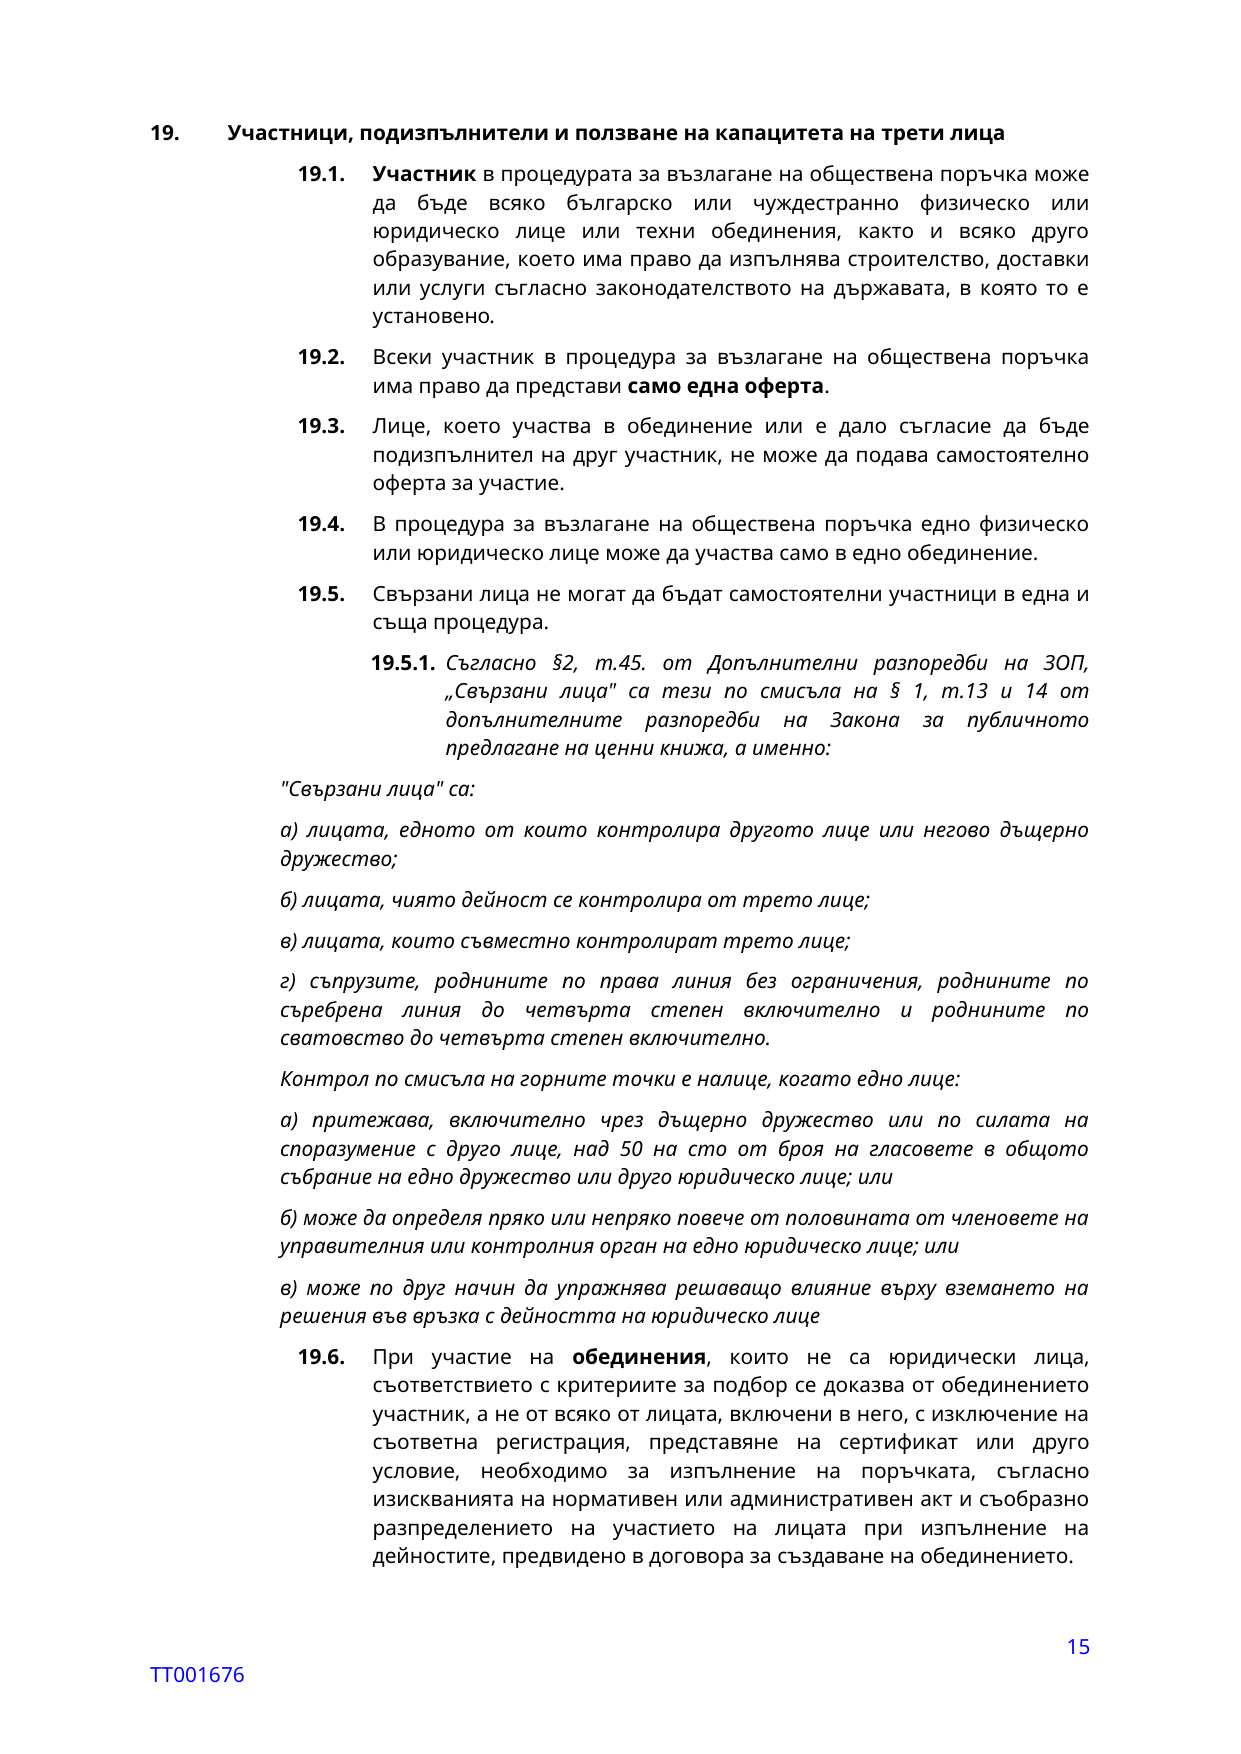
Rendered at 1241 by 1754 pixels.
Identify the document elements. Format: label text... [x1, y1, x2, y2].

list Свързани лица не могат да бъдат самостоятелни участници в една и съща процедура. [297, 579, 1090, 636]
list Съгласно §2, т.45. от Допълнителни разпоредби на ЗОП, „Свързани лица" са тези по смисъла на § 1, т.13 и 14 от допълнителните разпоредби на Закона за публичното предлагане на ценни книжа, а именно: [370, 648, 1090, 762]
list Участник в процедурата за възлагане на обществена поръчка може да бъде всяко българско или чуждестранно физическо или юридическо лице или техни обединения, както и всяко друго образувание, което има право да изпълнява строителство, доставки или услуги съгласно законодателството на държавата, в която то е установено. [297, 159, 1090, 330]
text Контрол по смисъла на горните точки е налице, когато едно лице: [280, 1064, 1090, 1093]
list Участници, подизпълнители и ползване на капацитета на трети лица [150, 118, 1090, 147]
text б) лицата, чиято дейност се контролира от трето лице; [280, 885, 1090, 913]
list Лице, което участва в обединение или е дало съгласие да бъде подизпълнител на друг участник, не може да подава самостоятелно оферта за участие. [297, 412, 1090, 497]
text "Свързани лица" са: [206, 774, 1090, 803]
text в) лицата, които съвместно контролират трето лице; [280, 926, 1090, 954]
text а) лицата, едното от които контролира другото лице или негово дъщерно дружество; [280, 815, 1090, 872]
list При участие на обединения, които не са юридически лица, съответствието с критериите за подбор се доказва от обединението участник, а не от всяко от лицата, включени в него, с изключение на съответна регистрация, представяне на сертификат или друго условие, необходимо за изпълнение на поръчката, съгласно изискванията на нормативен или административен акт и съобразно разпределението на участието на лицата при изпълнение на дейностите, предвидено в договора за създаване на обединението. [297, 1342, 1090, 1569]
list В процедура за възлагане на обществена поръчка едно физическо или юридическо лице може да участва само в едно обединение. [297, 509, 1090, 566]
text б) може да определя пряко или непряко повече от половината от членовете на управителния или контролния орган на едно юридическо лице; или [280, 1203, 1090, 1260]
text в) може по друг начин да упражнява решаващо влияние върху вземането на решения във връзка с дейността на юридическо лице [280, 1273, 1090, 1329]
list Всеки участник в процедура за възлагане на обществена поръчка има право да представи само една оферта. [297, 342, 1090, 399]
text г) съпрузите, роднините по права линия без ограничения, роднините по съребрена линия до четвърта степен включително и роднините по сватовство до четвърта степен включително. [280, 967, 1090, 1052]
text а) притежава, включително чрез дъщерно дружество или по силата на споразумение с друго лице, над 50 на сто от броя на гласовете в общото събрание на едно дружество или друго юридическо лице; или [280, 1105, 1090, 1191]
